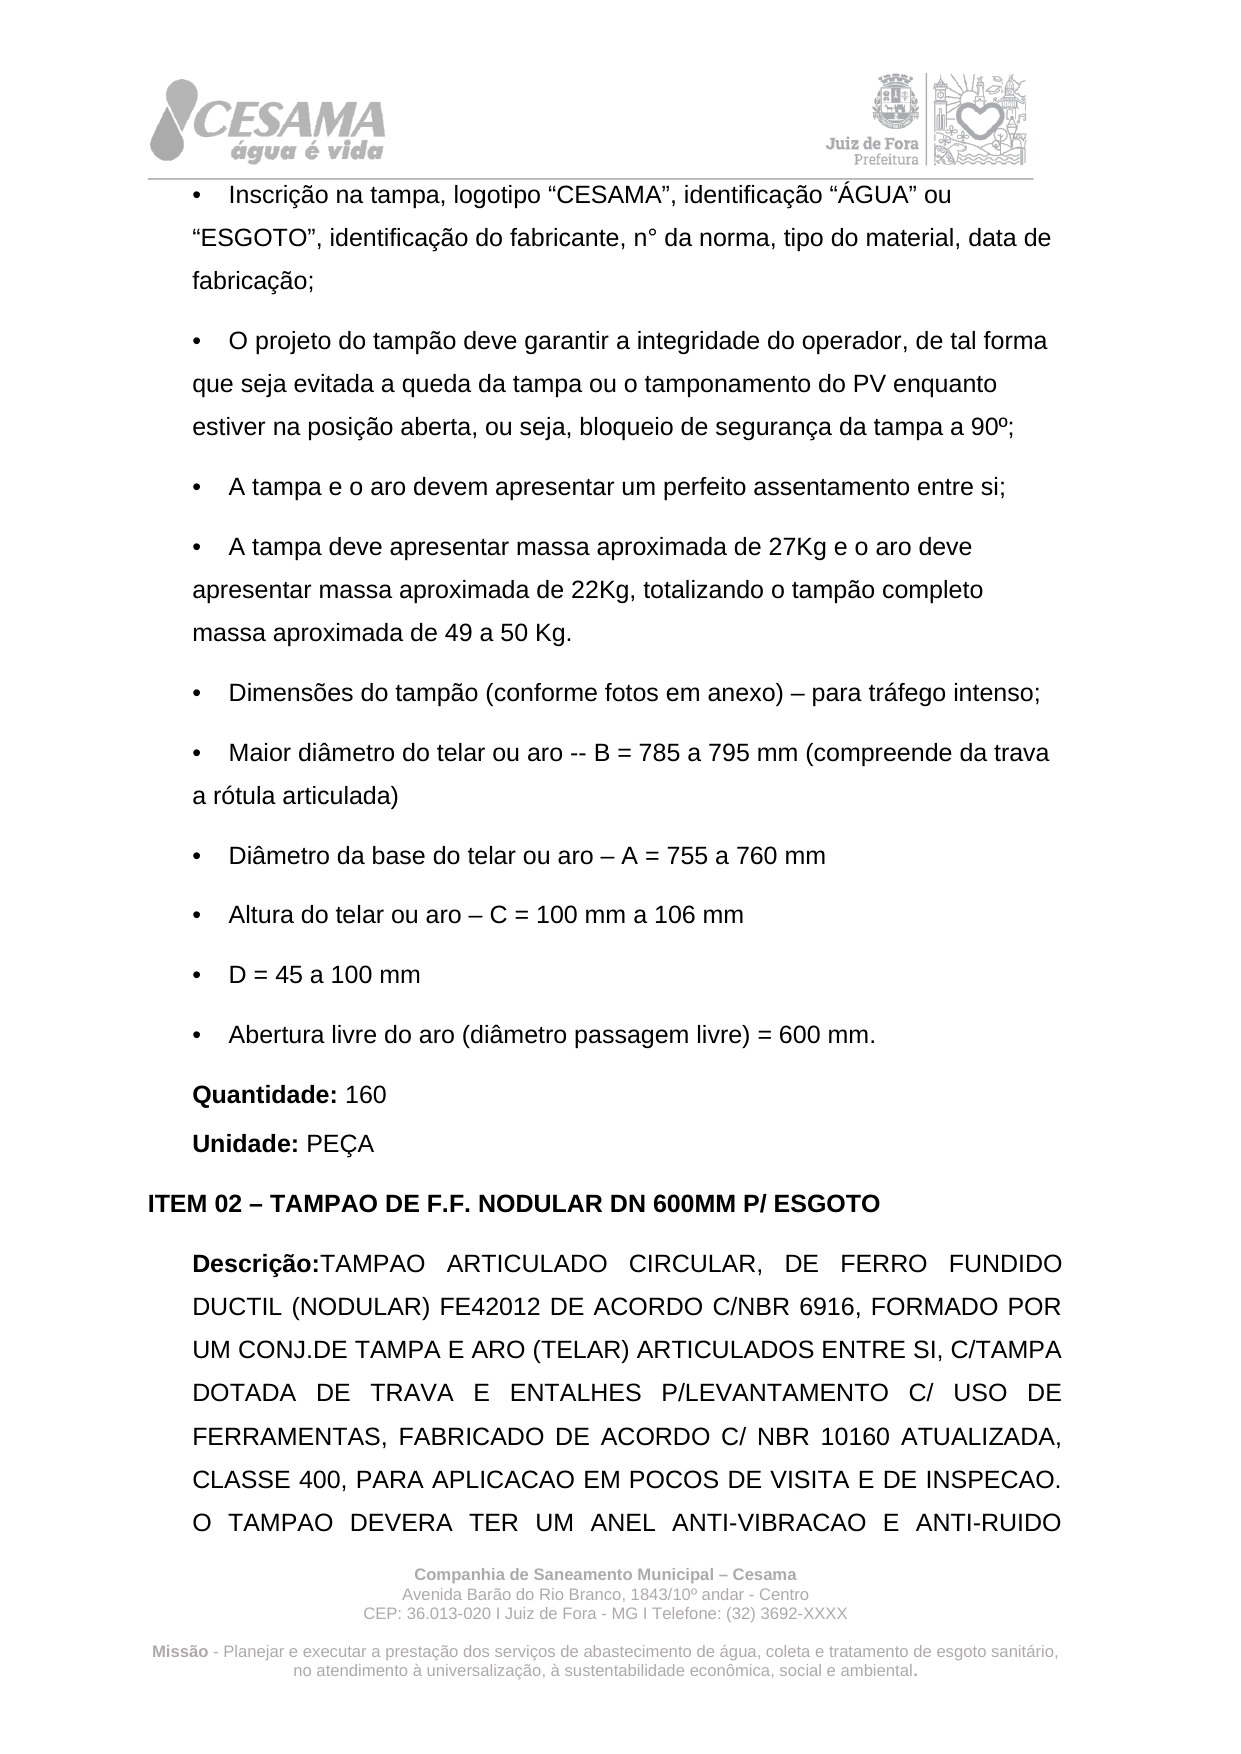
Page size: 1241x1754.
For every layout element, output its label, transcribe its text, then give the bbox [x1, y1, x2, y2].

text • Abertura livre do aro (diâmetro passagem livre) = 600 mm. [148, 1020, 1063, 1049]
text • A tampa deve apresentar massa aproximada de 27Kg e o aro deve apresentar massa aproximada de 22Kg, totalizando o tampão completo massa aproximada de 49 a 50 Kg. [192, 532, 1063, 647]
text • Altura do telar ou aro – C = 100 mm a 106 mm [148, 900, 1063, 929]
text • O projeto do tampão deve garantir a integridade do operador, de tal forma que seja evitada a queda da tampa ou o tamponamento do PV enquanto estiver na posição aberta, ou seja, bloqueio de segurança da tampa a 90º; [192, 326, 1063, 441]
text Quantidade: 160 [148, 1080, 1063, 1108]
text ITEM 02 – TAMPAO DE F.F. NODULAR DN 600MM P/ ESGOTO [148, 1189, 1063, 1218]
picture [147, 73, 1034, 180]
text • A tampa e o aro devem apresentar um perfeito assentamento entre si; [148, 472, 1063, 501]
text • D = 45 a 100 mm [148, 960, 1063, 989]
text • Maior diâmetro do telar ou aro -- B = 785 a 795 mm (compreende da trava a rótula articulada) [192, 738, 1063, 809]
text • Dimensões do tampão (conforme fotos em anexo) – para tráfego intenso; [148, 678, 1063, 707]
text • Diâmetro da base do telar ou aro – A = 755 a 760 mm [148, 841, 1063, 869]
text Unidade: PEÇA [148, 1129, 1063, 1158]
text • Inscrição na tampa, logotipo “CESAMA”, identificação “ÁGUA” ou “ESGOTO”, identificação do fabricante, n° da norma, tipo do material, data de fabricação; [192, 180, 1063, 295]
